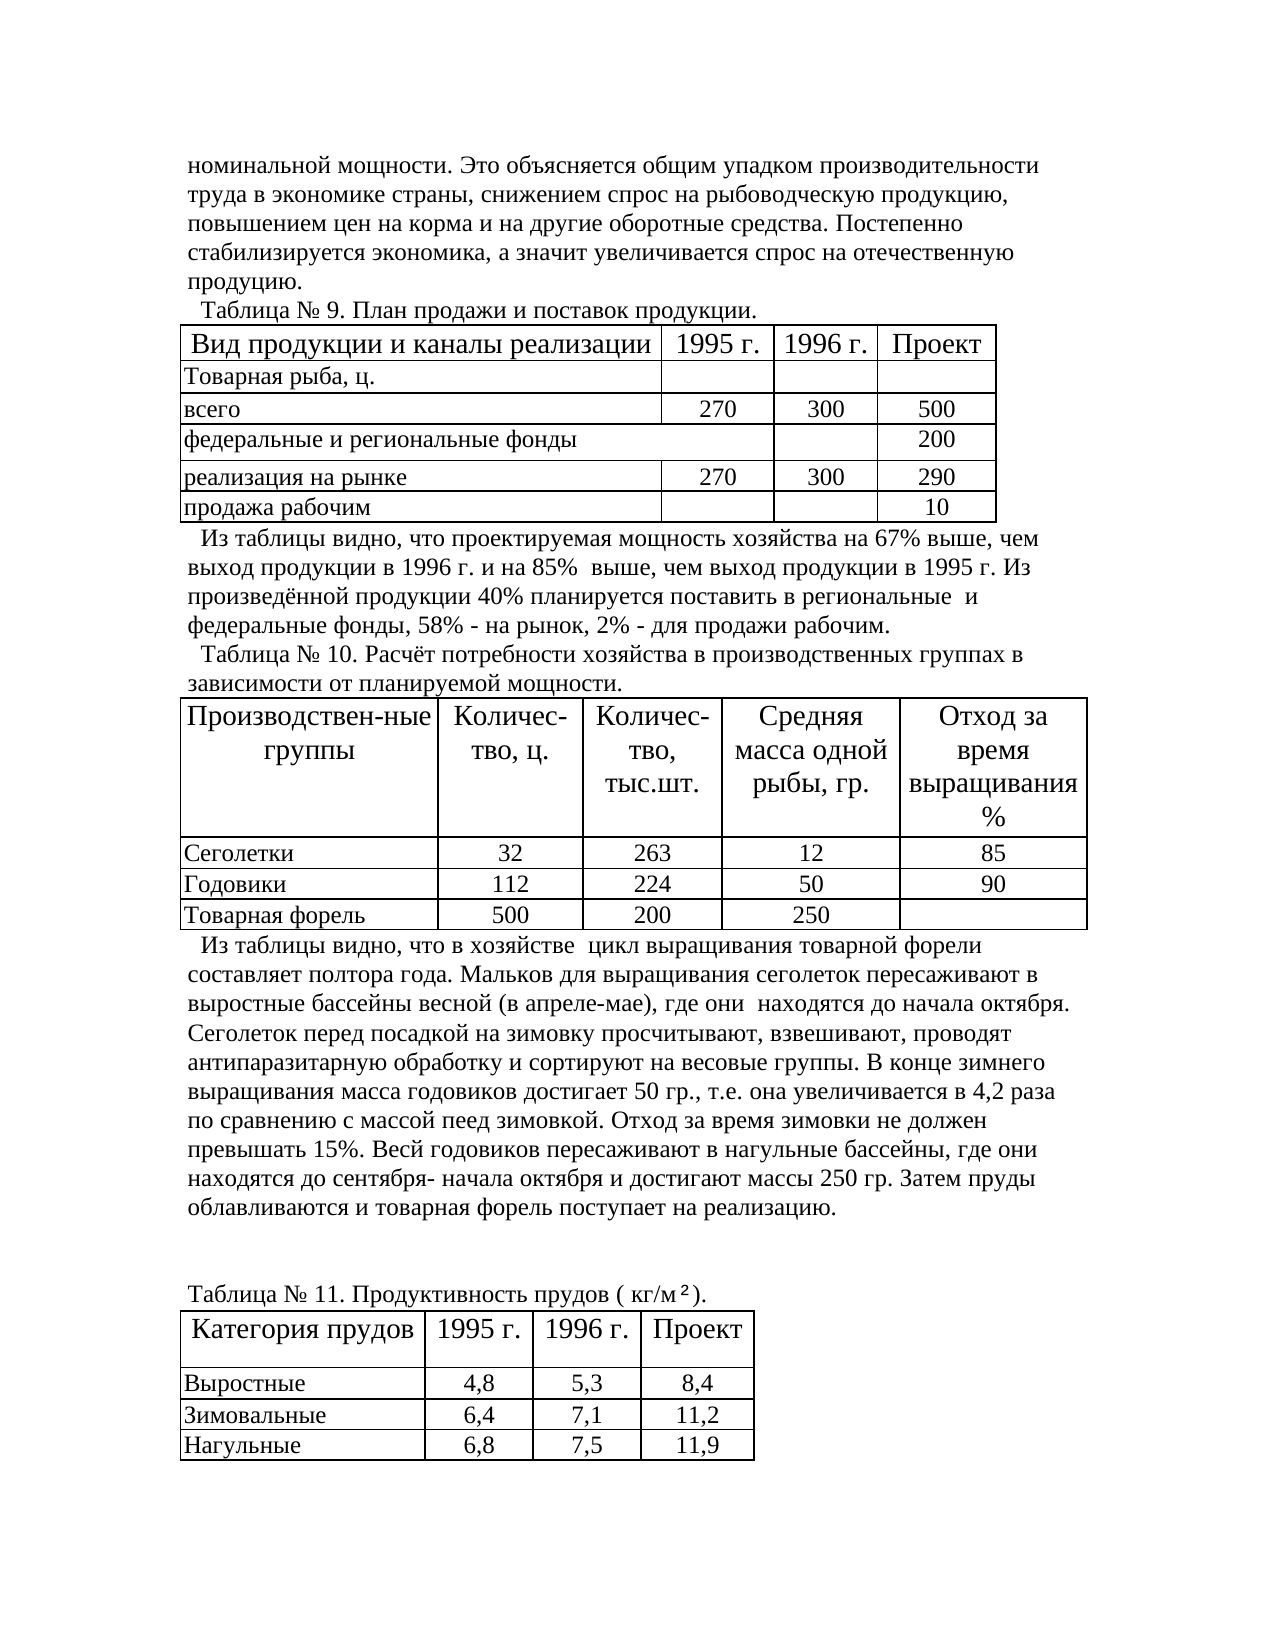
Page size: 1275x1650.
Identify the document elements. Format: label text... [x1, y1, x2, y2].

table_cell Нагульные [181, 1430, 424, 1459]
table_cell Товарная форель [181, 900, 437, 929]
table_header Средняя масса одной рыбы, гр. [723, 699, 899, 836]
text Таблица № 11. Продуктивность прудов ( кг/м). [187, 1279, 1087, 1310]
table_cell Сеголетки [181, 838, 437, 867]
table_cell 50 [723, 869, 899, 898]
table_cell [901, 900, 1086, 929]
table_header Проект [878, 326, 995, 360]
table_cell 250 [723, 900, 899, 929]
table_header Проект [642, 1312, 753, 1367]
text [187, 150, 1087, 295]
table_cell [775, 361, 877, 392]
table_cell 300 [775, 394, 877, 423]
table_header Вид продукции и каналы реализации [181, 326, 661, 360]
table_header Количес-тво, тыс.шт. [584, 699, 721, 836]
table_cell [775, 492, 877, 521]
text Таблица № 10. Расчёт потребности хозяйства в производственных группах в зависимости от планируемой мощности. [187, 639, 1087, 697]
table_cell 500 [878, 394, 995, 423]
text Из таблицы видно, что проектируемая мощность хозяйства на 67% выше, чем выход продукции в 1996 г. и на 85% выше, чем выход продукции в 1995 г. Из произведённой продукции 40% планируется поставить в региональные и федеральные фонды, 58% - на рынок, 2% - для продажи рабочим. [187, 523, 1087, 639]
table_header 1995 г. [426, 1312, 532, 1367]
table_cell 263 [584, 838, 721, 867]
text Таблица № 9. План продажи и поставок продукции. [187, 295, 1087, 324]
table_cell 200 [584, 900, 721, 929]
table_cell 290 [878, 461, 995, 490]
table_cell [662, 492, 773, 521]
table_cell [775, 425, 877, 460]
table_cell 270 [662, 394, 773, 423]
table_cell 500 [439, 900, 582, 929]
table_cell 5,3 [534, 1368, 640, 1398]
table_header 1996 г. [534, 1312, 640, 1367]
table_header Отход за время выращивания % [901, 699, 1086, 836]
table_cell [662, 361, 773, 392]
table_cell 112 [439, 869, 582, 898]
table_cell всего [181, 394, 661, 423]
table_cell 270 [662, 461, 773, 490]
table_cell 224 [584, 869, 721, 898]
table_cell 6,4 [426, 1400, 532, 1428]
table_cell продажа рабочим [181, 492, 661, 521]
table_cell 7,5 [534, 1430, 640, 1459]
table_cell 11,2 [642, 1400, 753, 1428]
table_cell 85 [901, 838, 1086, 867]
table_cell Годовики [181, 869, 437, 898]
table_cell 32 [439, 838, 582, 867]
text Из таблицы видно, что в хозяйстве цикл выращивания товарной форели составляет полтора года. Мальков для выращивания сеголеток пересаживают в выростные бассейны весной (в апреле-мае), где они находятся до начала октября. Сеголеток перед посадкой на зимовку просчитывают, взвешивают, проводят антипаразитарную обработку и сортируют на весовые группы. В конце зимнего выращивания масса годовиков достигает 50 гр., т.е. она увеличивается в 4,2 раза по сравнению с массой пеед зимовкой. Отход за время зимовки не должен превышать 15%. Весй годовиков пересаживают в нагульные бассейны, где они находятся до сентября- начала октября и достигают массы 250 гр. Затем пруды облавливаются и товарная форель поступает на реализацию. [187, 930, 1087, 1221]
table_cell 90 [901, 869, 1086, 898]
table_cell 200 [878, 425, 995, 460]
table_cell 12 [723, 838, 899, 867]
table_cell Товарная рыба, ц. [181, 361, 661, 392]
table_cell 300 [775, 461, 877, 490]
table_cell 11,9 [642, 1430, 753, 1459]
table_cell [878, 361, 995, 392]
table_header Производствен-ные группы [181, 699, 437, 836]
table_cell 6,8 [426, 1430, 532, 1459]
table_cell реализация на рынке [181, 461, 661, 490]
table_cell 7,1 [534, 1400, 640, 1428]
table_cell Зимовальные [181, 1400, 424, 1428]
table_cell Выростные [181, 1368, 424, 1398]
table_cell 8,4 [642, 1368, 753, 1398]
table_header Категория прудов [181, 1312, 424, 1367]
table_cell федеральные и региональные фонды [181, 425, 773, 460]
table_cell 4,8 [426, 1368, 532, 1398]
table_cell 10 [878, 492, 995, 521]
table_header Количес-тво, ц. [439, 699, 582, 836]
table_header 1995 г. [662, 326, 773, 360]
table_header 1996 г. [775, 326, 877, 360]
